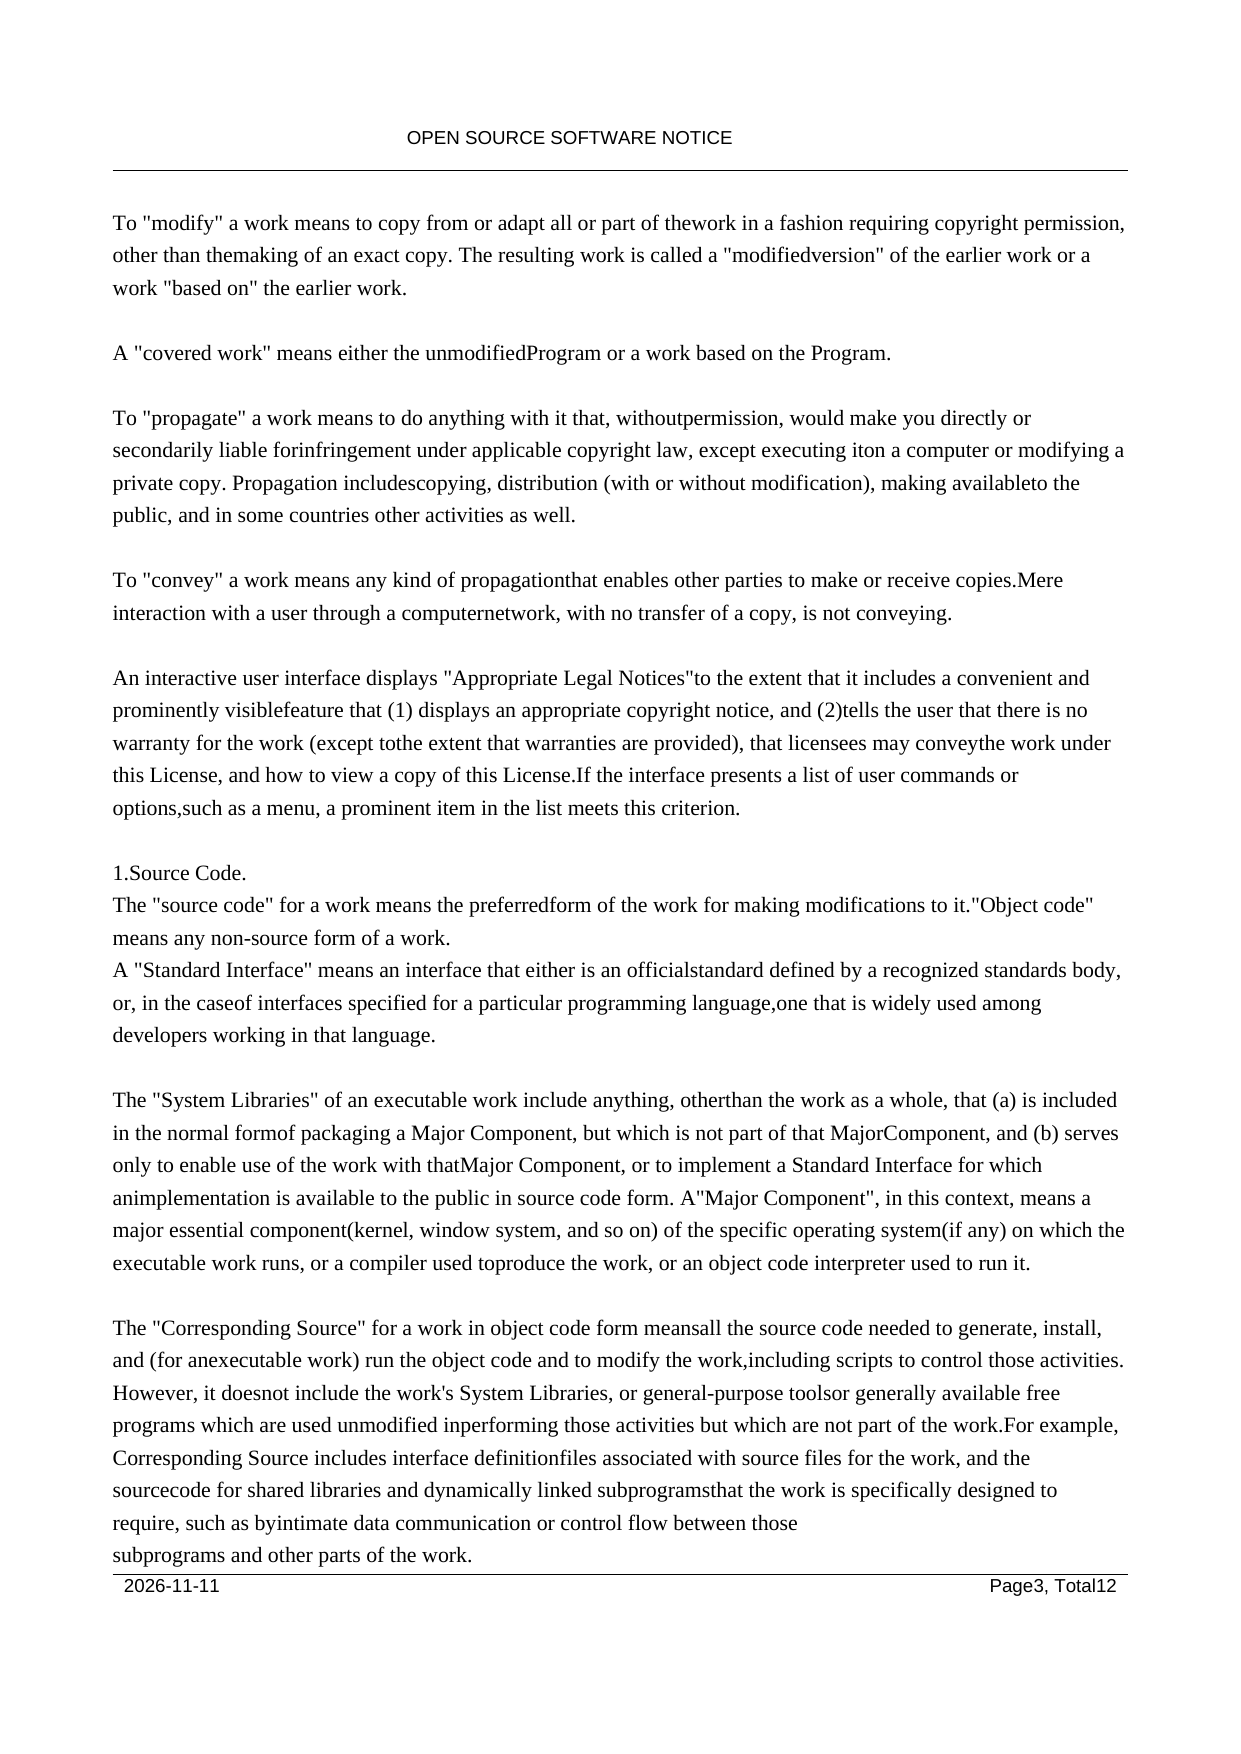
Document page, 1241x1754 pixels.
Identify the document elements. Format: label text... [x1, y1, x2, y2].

text 1.Source Code. [112, 856, 1128, 889]
text An interactive user interface displays "Appropriate Legal Notices"to the extent that it includes a convenient and prominently visiblefeature that (1) displays an appropriate copyright notice, and (2)tells the user that there is no warranty for the work (except tothe extent that warranties are provided), that licensees may conveythe work under this License, and how to view a copy of this License.If the interface presents a list of user commands or options,such as a menu, a prominent item in the list meets this criterion. [112, 661, 1128, 824]
text The "Corresponding Source" for a work in object code form meansall the source code needed to generate, install, and (for anexecutable work) run the object code and to modify the work,including scripts to control those activities. However, it doesnot include the work's System Libraries, or general-purpose toolsor generally available free programs which are used unmodified inperforming those activities but which are not part of the work.For example, Corresponding Source includes interface definitionfiles associated with source files for the work, and the sourcecode for shared libraries and dynamically linked subprogramsthat the work is specifically designed to require, such as byintimate data communication or control flow between those [112, 1311, 1128, 1539]
text The "System Libraries" of an executable work include anything, otherthan the work as a whole, that (a) is included in the normal formof packaging a Major Component, but which is not part of that MajorComponent, and (b) serves only to enable use of the work with thatMajor Component, or to implement a Standard Interface for which animplementation is available to the public in source code form. A"Major Component", in this context, means a major essential component(kernel, window system, and so on) of the specific operating system(if any) on which the executable work runs, or a compiler used toproduce the work, or an object code interpreter used to run it. [112, 1084, 1128, 1279]
text subprograms and other parts of the work. [112, 1539, 1128, 1571]
text A "covered work" means either the unmodifiedProgram or a work based on the Program. [112, 336, 1128, 369]
text To "modify" a work means to copy from or adapt all or part of thework in a fashion requiring copyright permission, other than themaking of an exact copy. The resulting work is called a "modifiedversion" of the earlier work or a work "based on" the earlier work. [112, 206, 1128, 304]
text A "Standard Interface" means an interface that either is an officialstandard defined by a recognized standards body, or, in the caseof interfaces specified for a particular programming language,one that is widely used among developers working in that language. [112, 954, 1128, 1051]
text To "convey" a work means any kind of propagationthat enables other parties to make or receive copies.Mere interaction with a user through a computernetwork, with no transfer of a copy, is not conveying. [112, 564, 1128, 629]
text To "propagate" a work means to do anything with it that, withoutpermission, would make you directly or secondarily liable forinfringement under applicable copyright law, except executing iton a computer or modifying a private copy. Propagation includescopying, distribution (with or without modification), making availableto the public, and in some countries other activities as well. [112, 401, 1128, 531]
text The "source code" for a work means the preferredform of the work for making modifications to it."Object code" means any non-source form of a work. [112, 889, 1128, 954]
